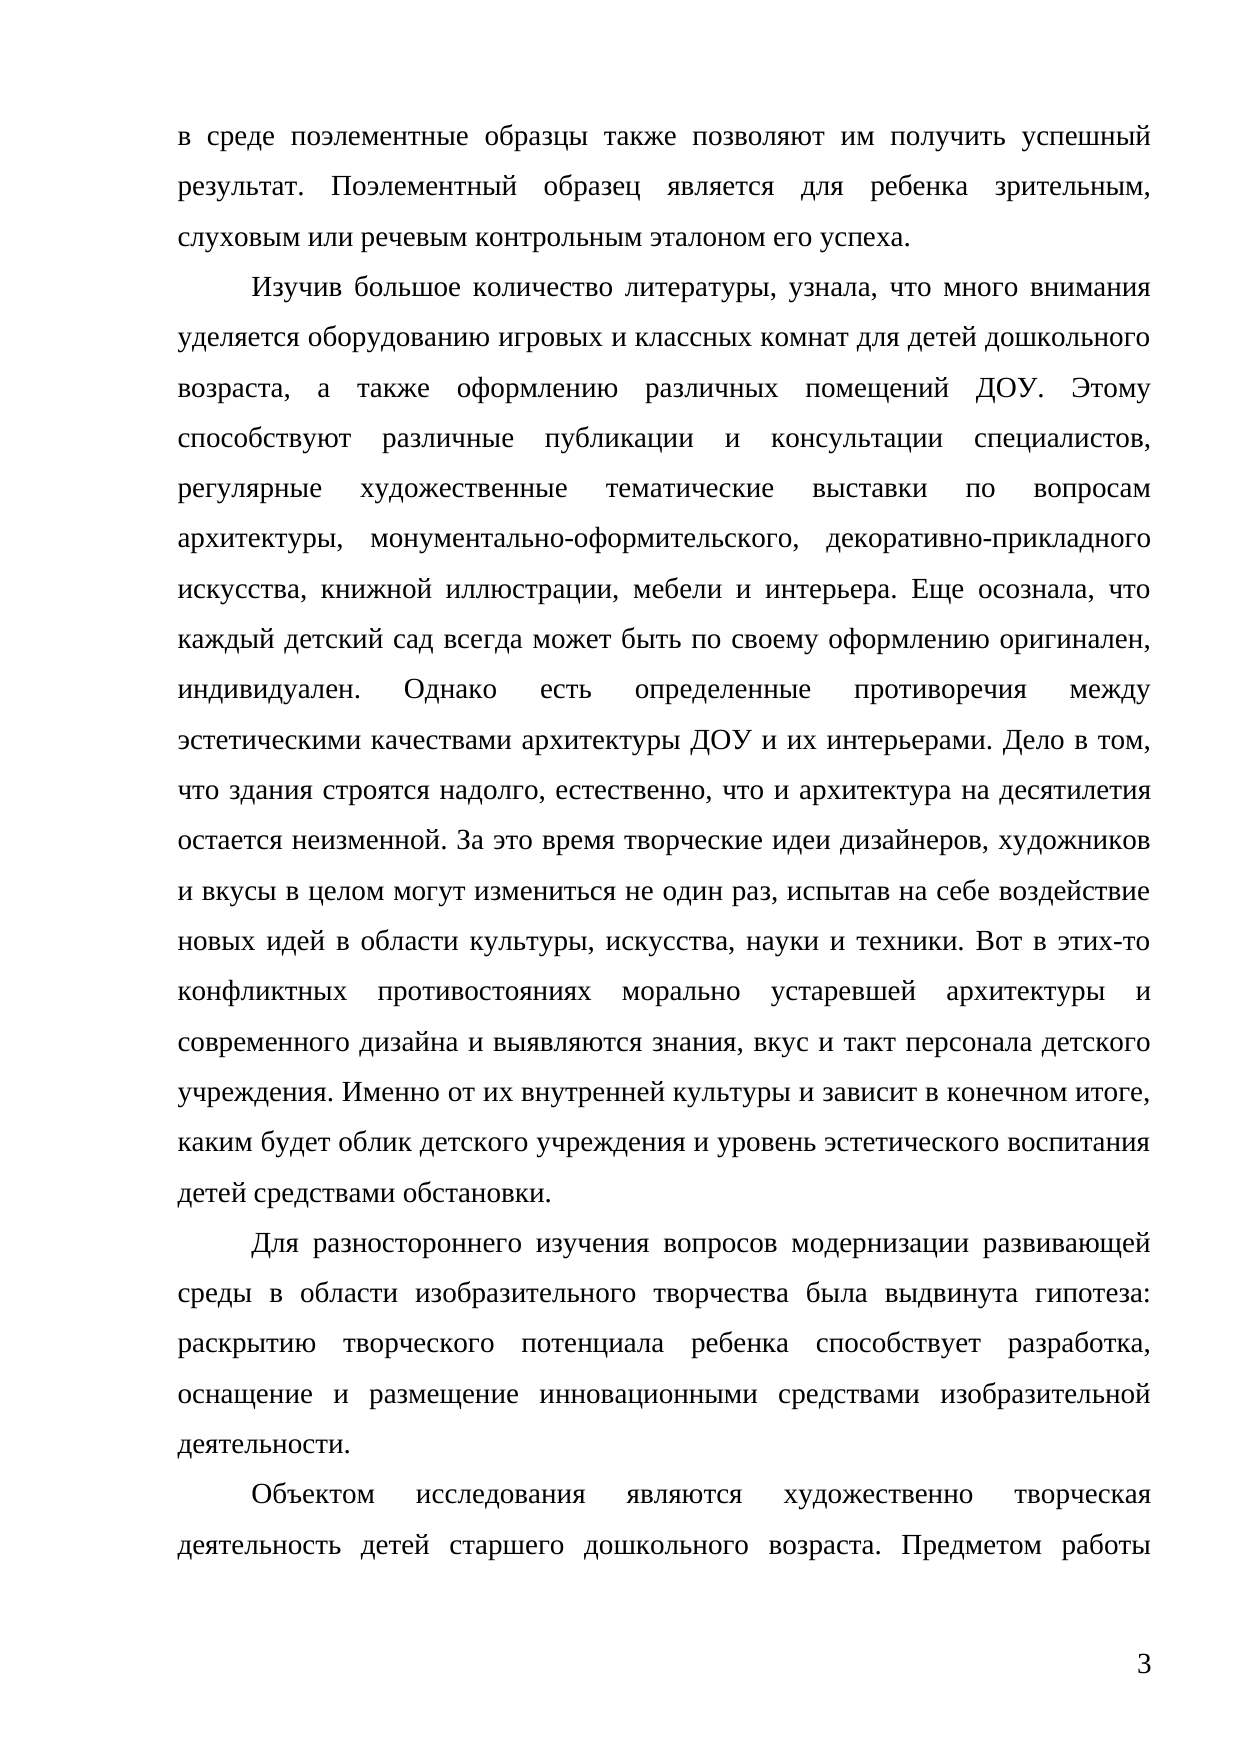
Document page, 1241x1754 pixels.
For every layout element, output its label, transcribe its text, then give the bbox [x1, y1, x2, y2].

text Изучив большое количество литературы, узнала, что много внимания уделяется оборудованию игровых и классных комнат для детей дошкольного возраста, а также оформлению различных помещений ДОУ. Этому способствуют различные публикации и консультации специалистов, регулярные художественные тематические выставки по вопросам архитектуры, монументально-оформительского, декоративно-прикладного искусства, книжной иллюстрации, мебели и интерьера. Еще осознала, что каждый детский сад всегда может быть по своему оформлению оригинален, индивидуален. Однако есть определенные противоречия между эстетическими качествами архитектуры ДОУ и их интерьерами. Дело в том, что здания строятся надолго, естественно, что и архитектура на десятилетия остается неизменной. За это время творческие идеи дизайнеров, художников и вкусы в целом могут измениться не один раз, испытав на себе воздействие новых идей в области культуры, искусства, науки и техники. Вот в этих-то конфликтных противостояниях морально устаревшей архитектуры и современного дизайна и выявляются знания, вкус и такт персонала детского учреждения. Именно от их внутренней культуры и зависит в конечном итоге, каким будет облик детского учреждения и уровень эстетического воспитания детей средствами обстановки. [177, 269, 1152, 1208]
text Для разностороннего изучения вопросов модернизации развивающей среды в области изобразительного творчества была выдвинута гипотеза: раскрытию творческого потенциала ребенка способствует разработка, оснащение и размещение инновационными средствами изобразительной деятельности. [177, 1225, 1152, 1460]
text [177, 1477, 1152, 1560]
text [177, 118, 1152, 252]
